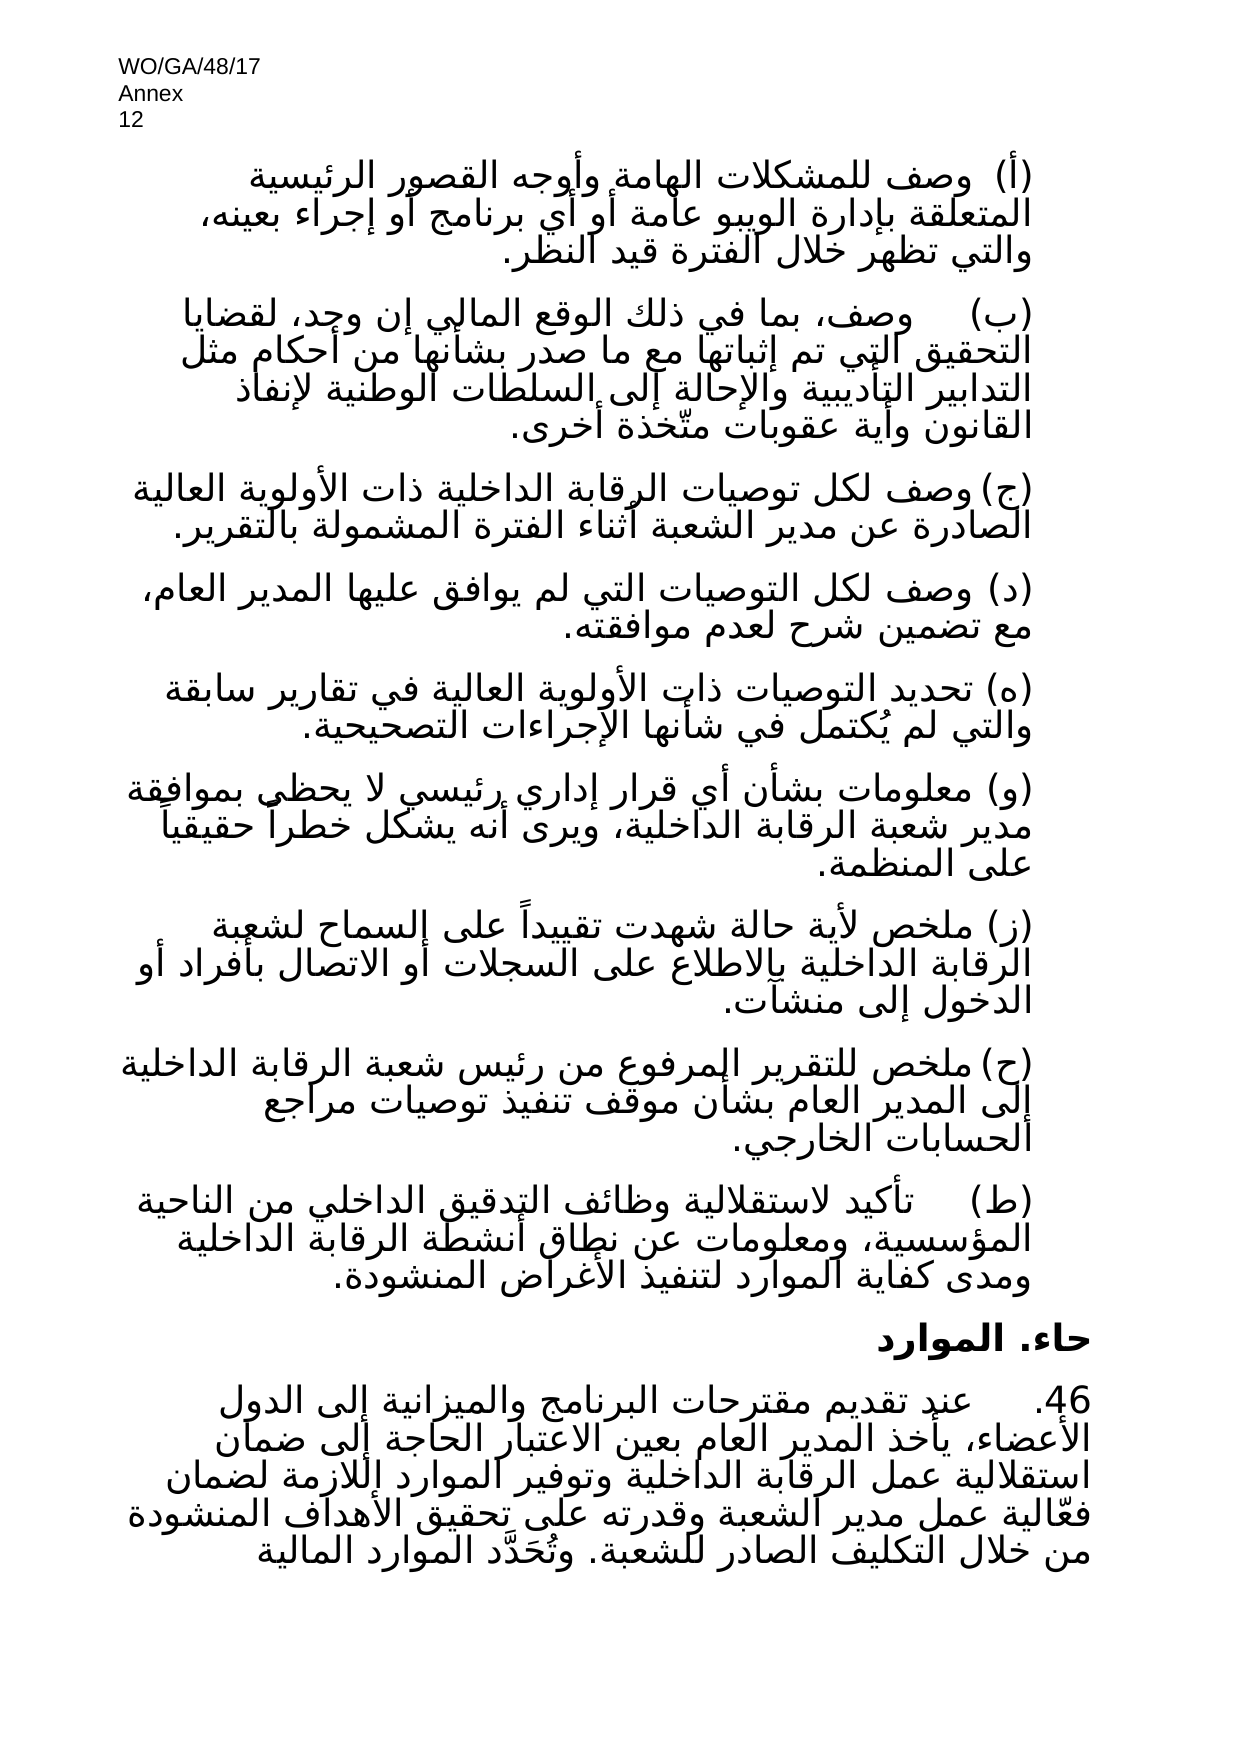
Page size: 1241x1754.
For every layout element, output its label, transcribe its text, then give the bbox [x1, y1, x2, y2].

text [118, 1383, 1092, 1571]
text (و) معلومات بشأن أي قرار إداري رئيسي لا يحظى بموافقة مدير شعبة الرقابة الداخلية، ويرى أنه يشكل خطراً حقيقياً على المنظمة. [118, 771, 1034, 883]
text (ز) ملخص لأية حالة شهدت تقييداً على السماح لشعبة الرقابة الداخلية بالاطلاع على السجلات أو الاتصال بأفراد أو الدخول إلى منشآت. [118, 908, 1034, 1021]
text (أ) وصف للمشكلات الهامة وأوجه القصور الرئيسية المتعلقة بإدارة الويبو عامة أو أي برنامج أو إجراء بعينه، والتي تظهر خلال الفترة قيد النظر. [118, 158, 1034, 271]
text (ه) تحديد التوصيات ذات الأولوية العالية في تقارير سابقة والتي لم يُكتمل في شأنها الإجراءات التصحيحية. [118, 671, 1034, 746]
text (د) وصف لكل التوصيات التي لم يوافق عليها المدير العام، مع تضمين شرح لعدم موافقته. [118, 571, 1034, 646]
text (ح) ملخص للتقرير المرفوع من رئيس شعبة الرقابة الداخلية إلى المدير العام بشأن موقف تنفيذ توصيات مراجع الحسابات الخارجي. [118, 1046, 1034, 1158]
text (ط) تأكيد لاستقلالية وظائف التدقيق الداخلي من الناحية المؤسسية، ومعلومات عن نطاق أنشطة الرقابة الداخلية ومدى كفاية الموارد لتنفيذ الأغراض المنشودة. [118, 1183, 1034, 1296]
text حاء. الموارد [118, 1321, 1093, 1358]
text (ج) وصف لكل توصيات الرقابة الداخلية ذات الأولوية العالية الصادرة عن مدير الشعبة أثناء الفترة المشمولة بالتقرير. [118, 471, 1034, 546]
text (ب) وصف، بما في ذلك الوقع المالي إن وجد، لقضايا التحقيق التي تم إثباتها مع ما صدر بشأنها من أحكام مثل التدابير التأديبية والإحالة إلى السلطات الوطنية لإنفاذ القانون وأية عقوبات متّخذة أخرى. [118, 296, 1034, 446]
